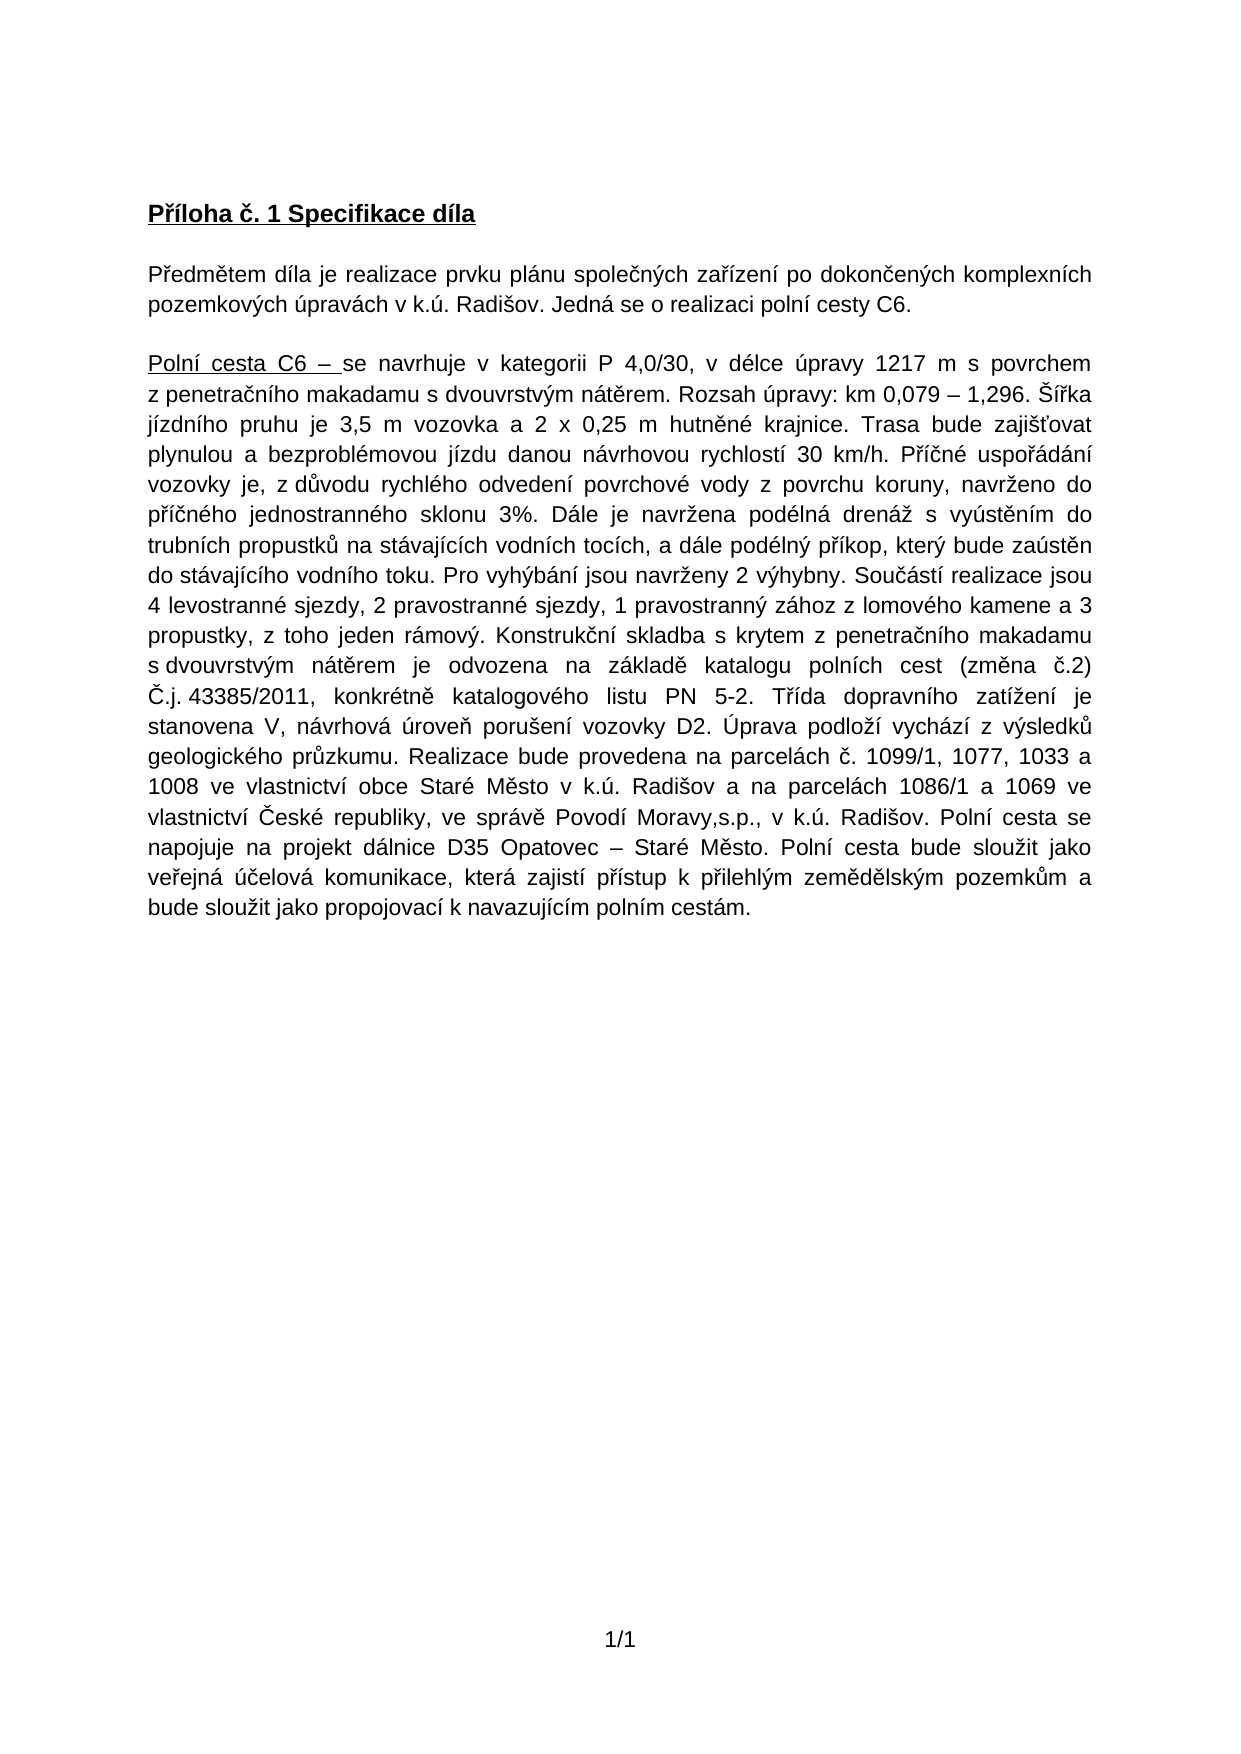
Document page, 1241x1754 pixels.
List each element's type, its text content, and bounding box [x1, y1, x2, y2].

text Předmětem díla je realizace prvku plánu společných zařízení po dokončených komplexních pozemkových úpravách v k.ú. Radišov. Jedná se o realizaci polní cesty C6. [148, 261, 1093, 317]
text Příloha č. 1 Specifikace díla [148, 199, 1093, 227]
text Polní cesta C6 – se navrhuje v kategorii P 4,0/30, v délce úpravy 1217 m s povrchem z penetračního makadamu s dvouvrstvým nátěrem. Rozsah úpravy: km 0,079 – 1,296. Šířka jízdního pruhu je 3,5 m vozovka a 2 x 0,25 m hutněné krajnice. Trasa bude zajišťovat plynulou a bezproblémovou jízdu danou návrhovou rychlostí 30 km/h. Příčné uspořádání vozovky je, z důvodu rychlého odvedení povrchové vody z povrchu koruny, navrženo do příčného jednostranného sklonu 3%. Dále je navržena podélná drenáž s vyústěním do trubních propustků na stávajících vodních tocích, a dále podélný příkop, který bude zaústěn do stávajícího vodního toku. Pro vyhýbání jsou navrženy 2 výhybny. Součástí realizace jsou 4 levostranné sjezdy, 2 pravostranné sjezdy, 1 pravostranný zához z lomového kamene a 3 propustky, z toho jeden rámový. Konstrukční skladba s krytem z penetračního makadamu s dvouvrstvým nátěrem je odvozena na základě katalogu polních cest (změna č.2) Č.j. 43385/2011, konkrétně katalogového listu PN 5-2. Třída dopravního zatížení je stanovena V, návrhová úroveň porušení vozovky D2. Úprava podloží vychází z výsledků geologického průzkumu. Realizace bude provedena na parcelách č. 1099/1, 1077, 1033 a 1008 ve vlastnictví obce Staré Město v k.ú. Radišov a na parcelách 1086/1 a 1069 ve vlastnictví České republiky, ve správě Povodí Moravy,s.p., v k.ú. Radišov. Polní cesta se napojuje na projekt dálnice D35 Opatovec – Staré Město. Polní cesta bude sloužit jako veřejná účelová komunikace, která zajistí přístup k přilehlým zemědělským pozemkům a bude sloužit jako propojovací k navazujícím polním cestám. [148, 350, 1093, 921]
